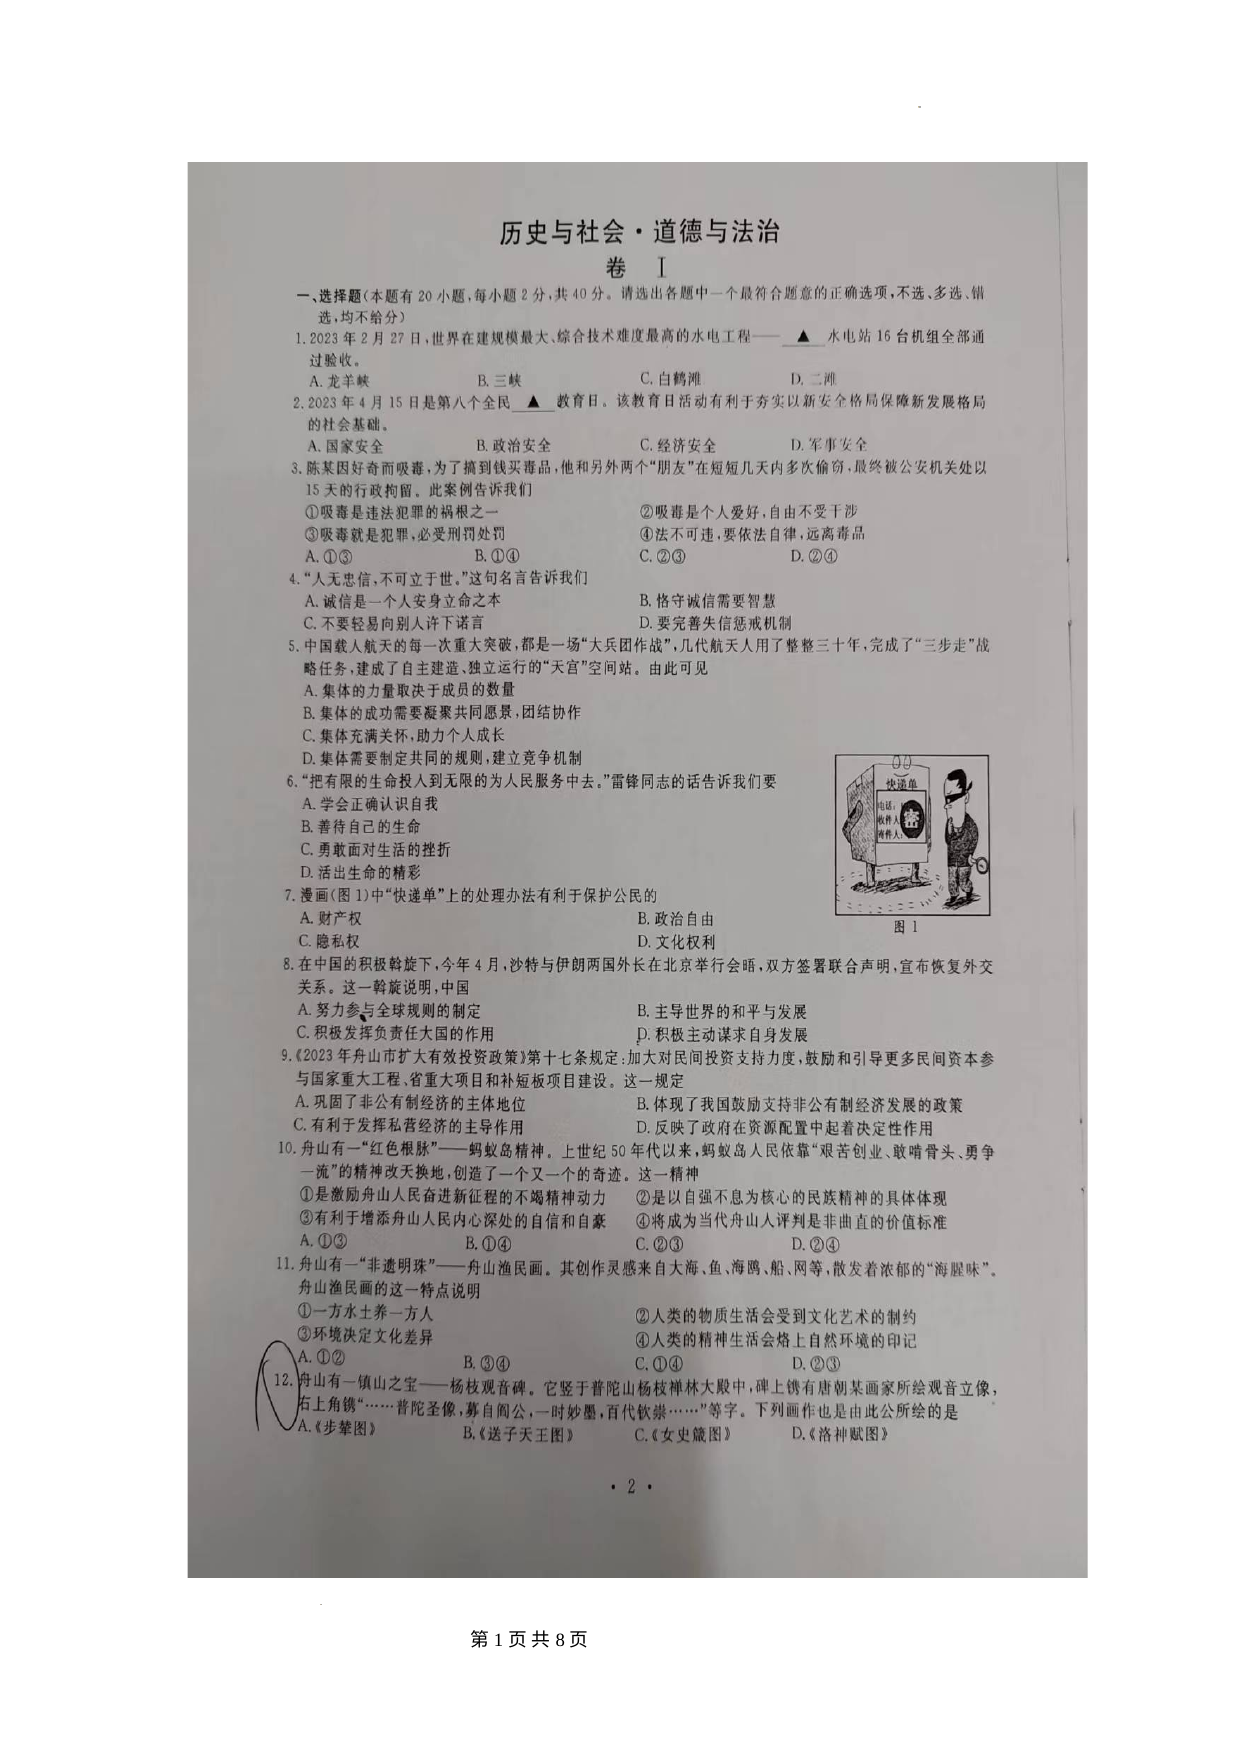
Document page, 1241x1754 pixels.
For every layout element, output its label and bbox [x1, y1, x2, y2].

picture [187, 162, 1088, 1578]
